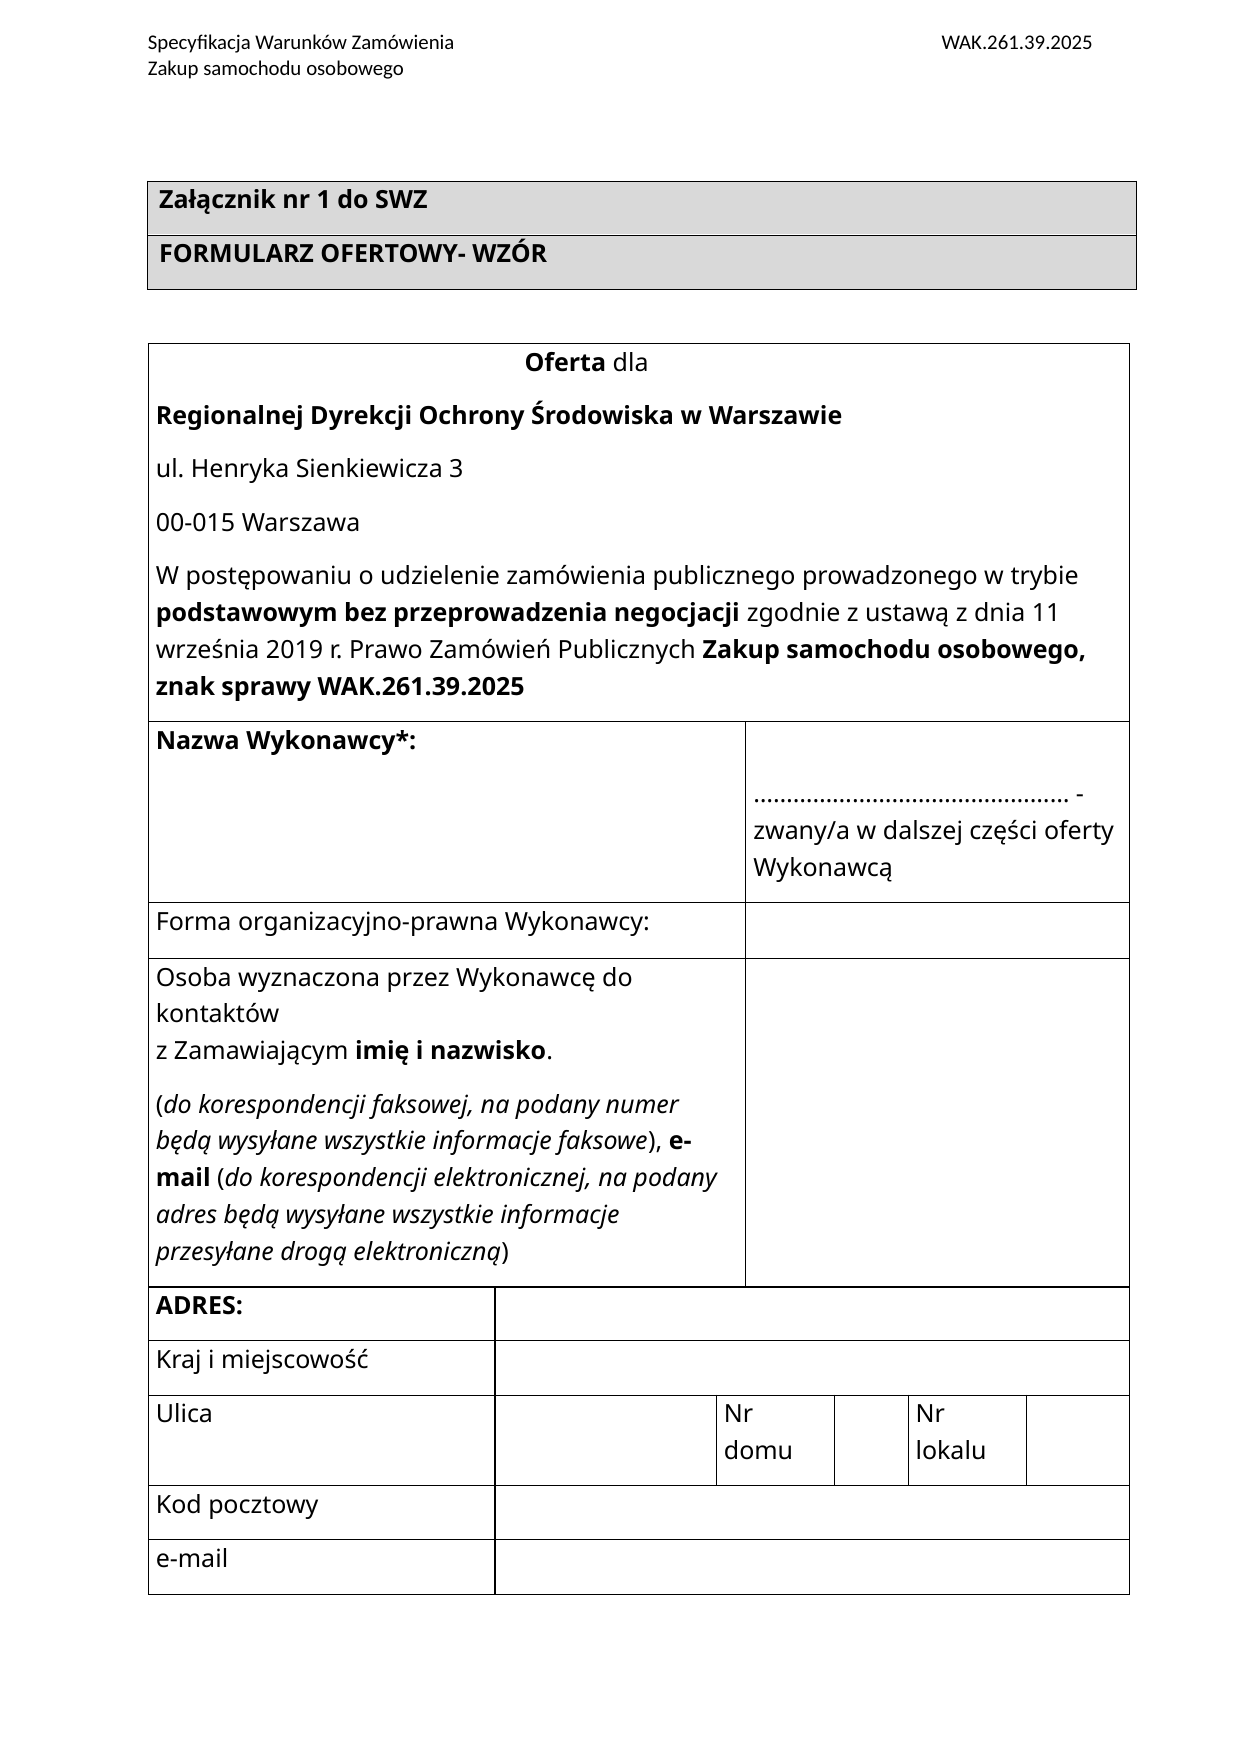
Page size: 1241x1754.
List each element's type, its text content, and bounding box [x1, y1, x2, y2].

table_cell Nr lokalu [909, 1396, 1026, 1485]
table_cell Ulica [149, 1396, 494, 1485]
table_cell Osoba wyznaczona przez Wykonawcę do kontaktów z Zamawiającym imię i nazwisko. (do korespondencji faksowej, na podany numer będą wysyłane wszystkie informacje faksowe), e-mail (do korespondencji elektronicznej, na podany adres będą wysyłane wszystkie informacje przesyłane drogą elektroniczną) [149, 959, 745, 1286]
table_cell [835, 1396, 908, 1485]
table_header Załącznik nr 1 do SWZ [148, 182, 1136, 234]
table_cell [496, 1288, 1129, 1340]
table_cell Nr domu [717, 1396, 834, 1485]
table_cell e-mail [149, 1540, 494, 1593]
table_cell Forma organizacyjno-prawna Wykonawcy: [149, 903, 745, 958]
table_cell [1027, 1396, 1129, 1485]
table_cell ADRES: [149, 1288, 494, 1340]
table_cell [496, 1486, 1129, 1539]
table_cell [746, 903, 1129, 958]
table_cell Kod pocztowy [149, 1486, 494, 1539]
table_cell [496, 1341, 1129, 1394]
table_cell [496, 1396, 716, 1485]
table_cell Kraj i miejscowość [149, 1341, 494, 1394]
table_cell FORMULARZ OFERTOWY- WZÓR [148, 236, 1136, 289]
table_cell ………………………………………… - zwany/a w dalszej części oferty Wykonawcą [746, 722, 1129, 902]
table_header Oferta dla Regionalnej Dyrekcji Ochrony Środowiska w Warszawie ul. Henryka Sienkiewicza 3 00-015 Warszawa W postępowaniu o udzielenie zamówienia publicznego prowadzonego w trybie podstawowym bez przeprowadzenia negocjacji zgodnie z ustawą z dnia 11 września 2019 r. Prawo Zamówień Publicznych Zakup samochodu osobowego, znak sprawy WAK.261.39.2025 [149, 344, 1129, 721]
table_cell [496, 1540, 1129, 1593]
table_cell [746, 959, 1129, 1286]
table_cell Nazwa Wykonawcy*: [149, 722, 745, 902]
